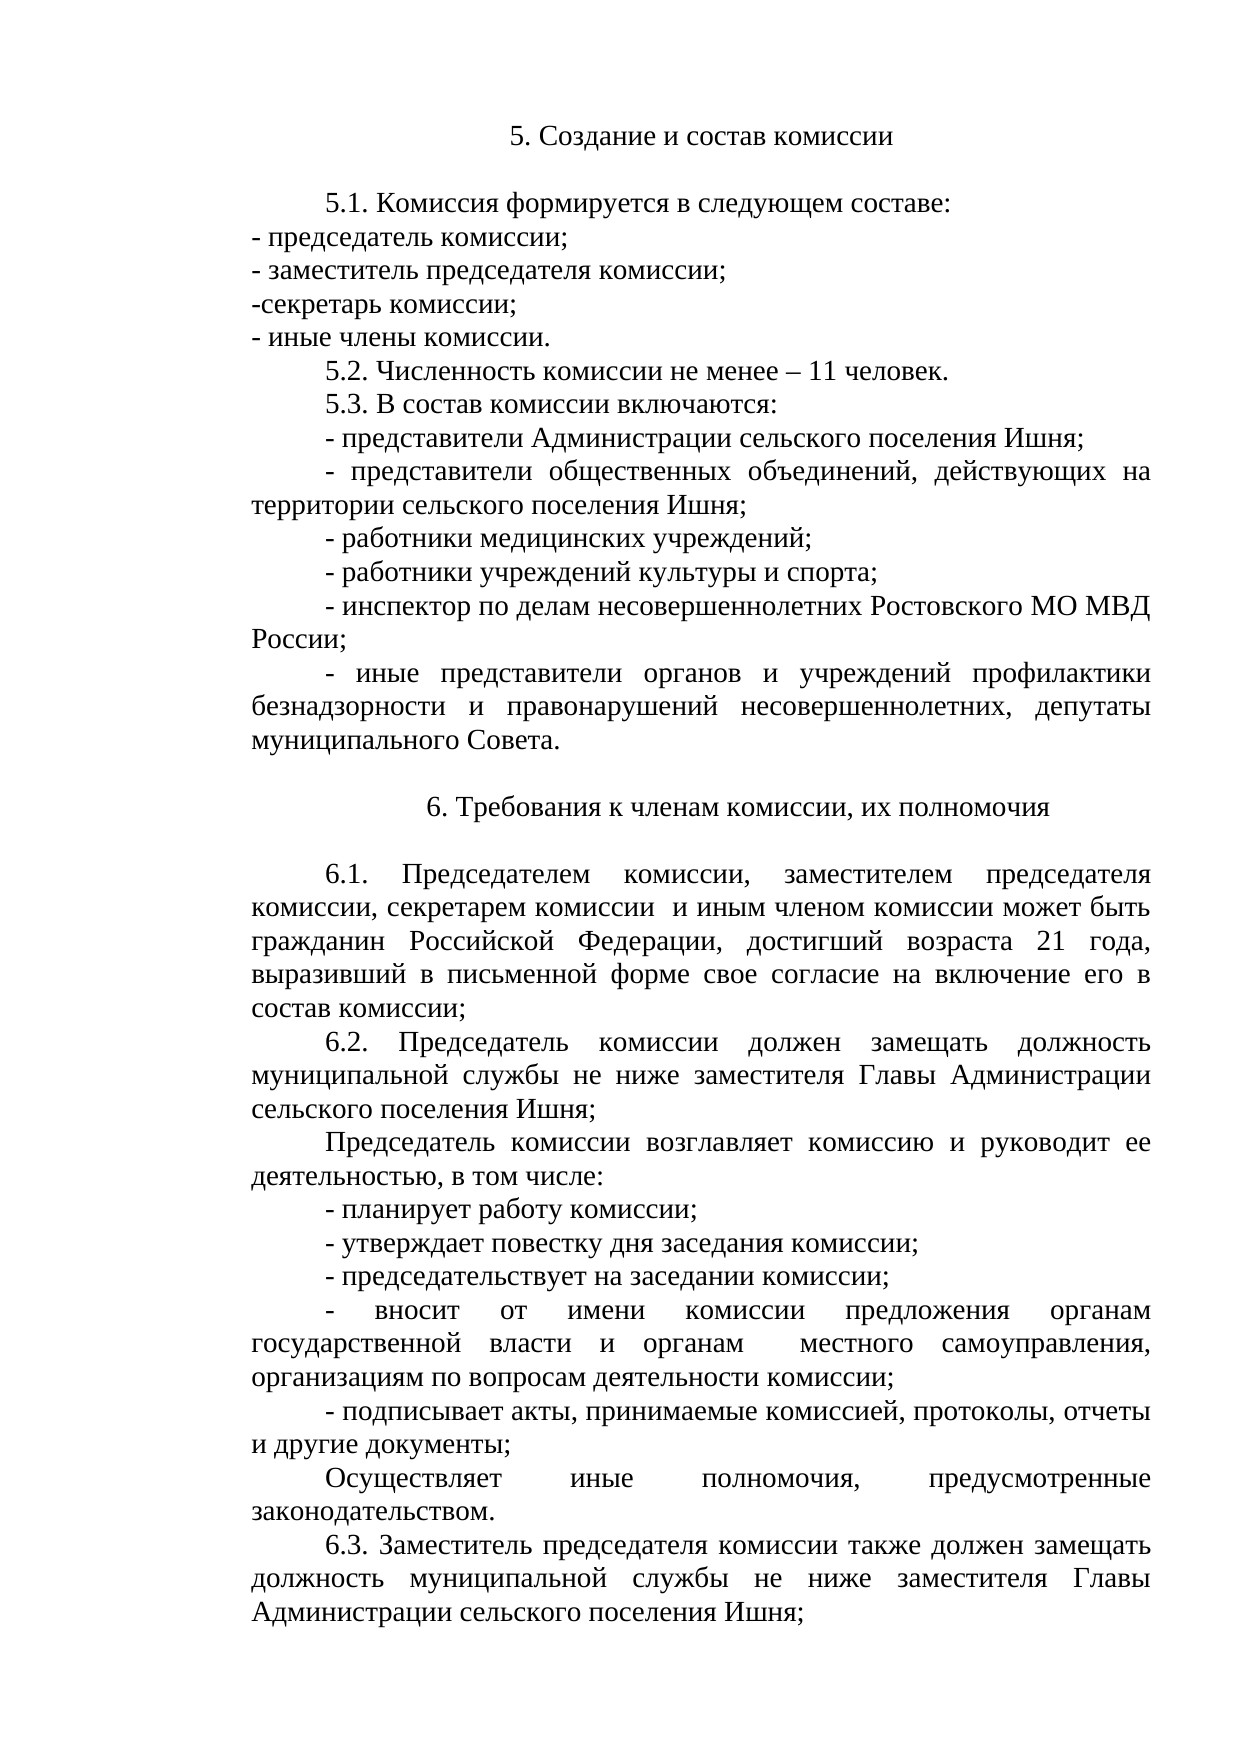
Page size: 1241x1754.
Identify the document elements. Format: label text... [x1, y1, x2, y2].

text 6.3. Заместитель председателя комиссии также должен замещать должность муниципальной службы не ниже заместителя Главы Администрации сельского поселения Ишня; [251, 1527, 1152, 1627]
text - инспектор по делам несовершеннолетних Ростовского МО МВД России; [251, 588, 1152, 655]
text 5. Создание и состав комиссии [177, 118, 1152, 152]
text - представители общественных объединений, действующих на территории сельского поселения Ишня; [251, 453, 1152, 521]
text - подписывает акты, принимаемые комиссией, протоколы, отчеты и другие документы; [251, 1393, 1152, 1460]
text Осуществляет иные полномочия, предусмотренные законодательством. [251, 1460, 1152, 1527]
text 6.1. Председателем комиссии, заместителем председателя комиссии, секретарем комиссии и иным членом комиссии может быть гражданин Российской Федерации, достигший возраста 21 года, выразивший в письменной форме свое согласие на включение его в состав комиссии; [251, 856, 1152, 1024]
text - иные члены комиссии. [177, 319, 1152, 353]
text - председатель комиссии; [177, 219, 1152, 252]
text 6. Требования к членам комиссии, их полномочия [251, 789, 1152, 822]
text - работники учреждений культуры и спорта; [251, 554, 1152, 588]
text - вносит от имени комиссии предложения органам государственной власти и органам местного самоуправления, организациям по вопросам деятельности комиссии; [251, 1292, 1152, 1393]
text 6.2. Председатель комиссии должен замещать должность муниципальной службы не ниже заместителя Главы Администрации сельского поселения Ишня; [251, 1024, 1152, 1124]
text - председательствует на заседании комиссии; [251, 1258, 1152, 1292]
text 5.1. Комиссия формируется в следующем составе: [251, 185, 1152, 219]
text 5.3. В состав комиссии включаются: [251, 386, 1152, 420]
text - утверждает повестку дня заседания комиссии; [251, 1225, 1152, 1258]
text Председатель комиссии возглавляет комиссию и руководит ее деятельностью, в том числе: [251, 1124, 1152, 1191]
text -секретарь комиссии; [177, 286, 1152, 319]
text - представители Администрации сельского поселения Ишня; [251, 420, 1152, 453]
text - иные представители органов и учреждений профилактики безнадзорности и правонарушений несовершеннолетних, депутаты муниципального Совета. [251, 655, 1152, 755]
text 5.2. Численность комиссии не менее – 11 человек. [251, 353, 1152, 386]
text - работники медицинских учреждений; [251, 521, 1152, 554]
text - планирует работу комиссии; [251, 1191, 1152, 1225]
text - заместитель председателя комиссии; [177, 252, 1152, 286]
